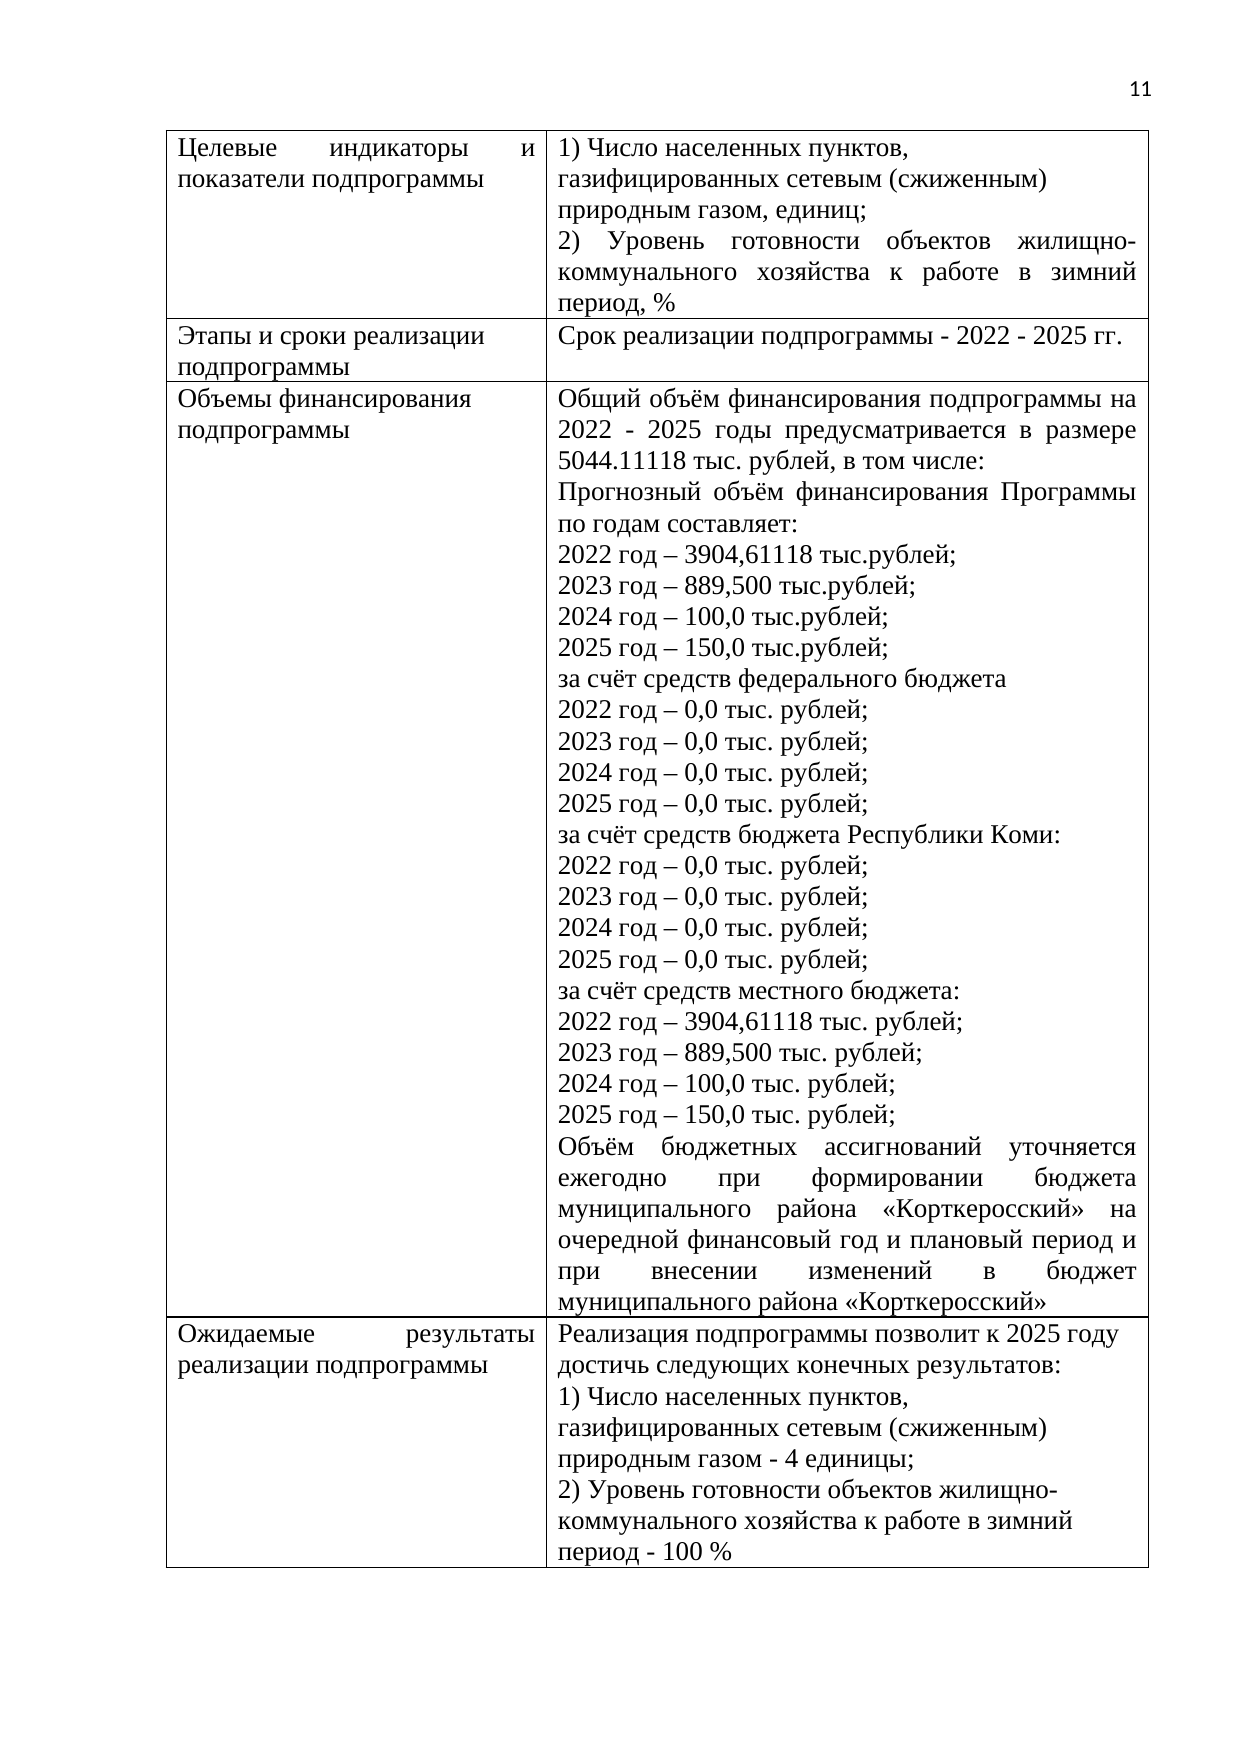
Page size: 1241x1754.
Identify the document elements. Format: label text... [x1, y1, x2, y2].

table_cell Реализация подпрограммы позволит к 2025 году достичь следующих конечных результатов: 1) Число населенных пунктов, газифицированных сетевым (сжиженным) природным газом - 4 единицы; 2) Уровень готовности объектов жилищно-коммунального хозяйства к работе в зимний период - 100 % [547, 1318, 1148, 1567]
table_cell Ожидаемые результаты реализации подпрограммы [167, 1318, 546, 1567]
table_cell Целевые индикаторы и показатели подпрограммы [167, 131, 546, 318]
table_cell Общий объём финансирования подпрограммы на 2022 - 2025 годы предусматривается в размере 5044.11118 тыс. рублей, в том числе: Прогнозный объём финансирования Программы по годам составляет: 2022 год – 3904,61118 тыс.рублей; 2023 год – 889,500 тыс.рублей; 2024 год – 100,0 тыс.рублей; 2025 год – 150,0 тыс.рублей; за счёт средств федерального бюджета 2022 год – 0,0 тыс. рублей; 2023 год – 0,0 тыс. рублей; 2024 год – 0,0 тыс. рублей; 2025 год – 0,0 тыс. рублей; за счёт средств бюджета Республики Коми: 2022 год – 0,0 тыс. рублей; 2023 год – 0,0 тыс. рублей; 2024 год – 0,0 тыс. рублей; 2025 год – 0,0 тыс. рублей; за счёт средств местного бюджета: 2022 год – 3904,61118 тыс. рублей; 2023 год – 889,500 тыс. рублей; 2024 год – 100,0 тыс. рублей; 2025 год – 150,0 тыс. рублей; Объём бюджетных ассигнований уточняется ежегодно при формировании бюджета муниципального района «Корткеросский» на очередной финансовый год и плановый период и при внесении изменений в бюджет муниципального района «Корткеросский» [547, 382, 1148, 1316]
table_cell Срок реализации подпрограммы - 2022 - 2025 гг. [547, 319, 1148, 381]
table_cell Этапы и сроки реализации подпрограммы [167, 319, 546, 381]
table_cell Объемы финансирования подпрограммы [167, 382, 546, 1316]
table_cell 1) Число населенных пунктов, газифицированных сетевым (сжиженным) природным газом, единиц; 2) Уровень готовности объектов жилищно-коммунального хозяйства к работе в зимний период, % [547, 131, 1148, 318]
